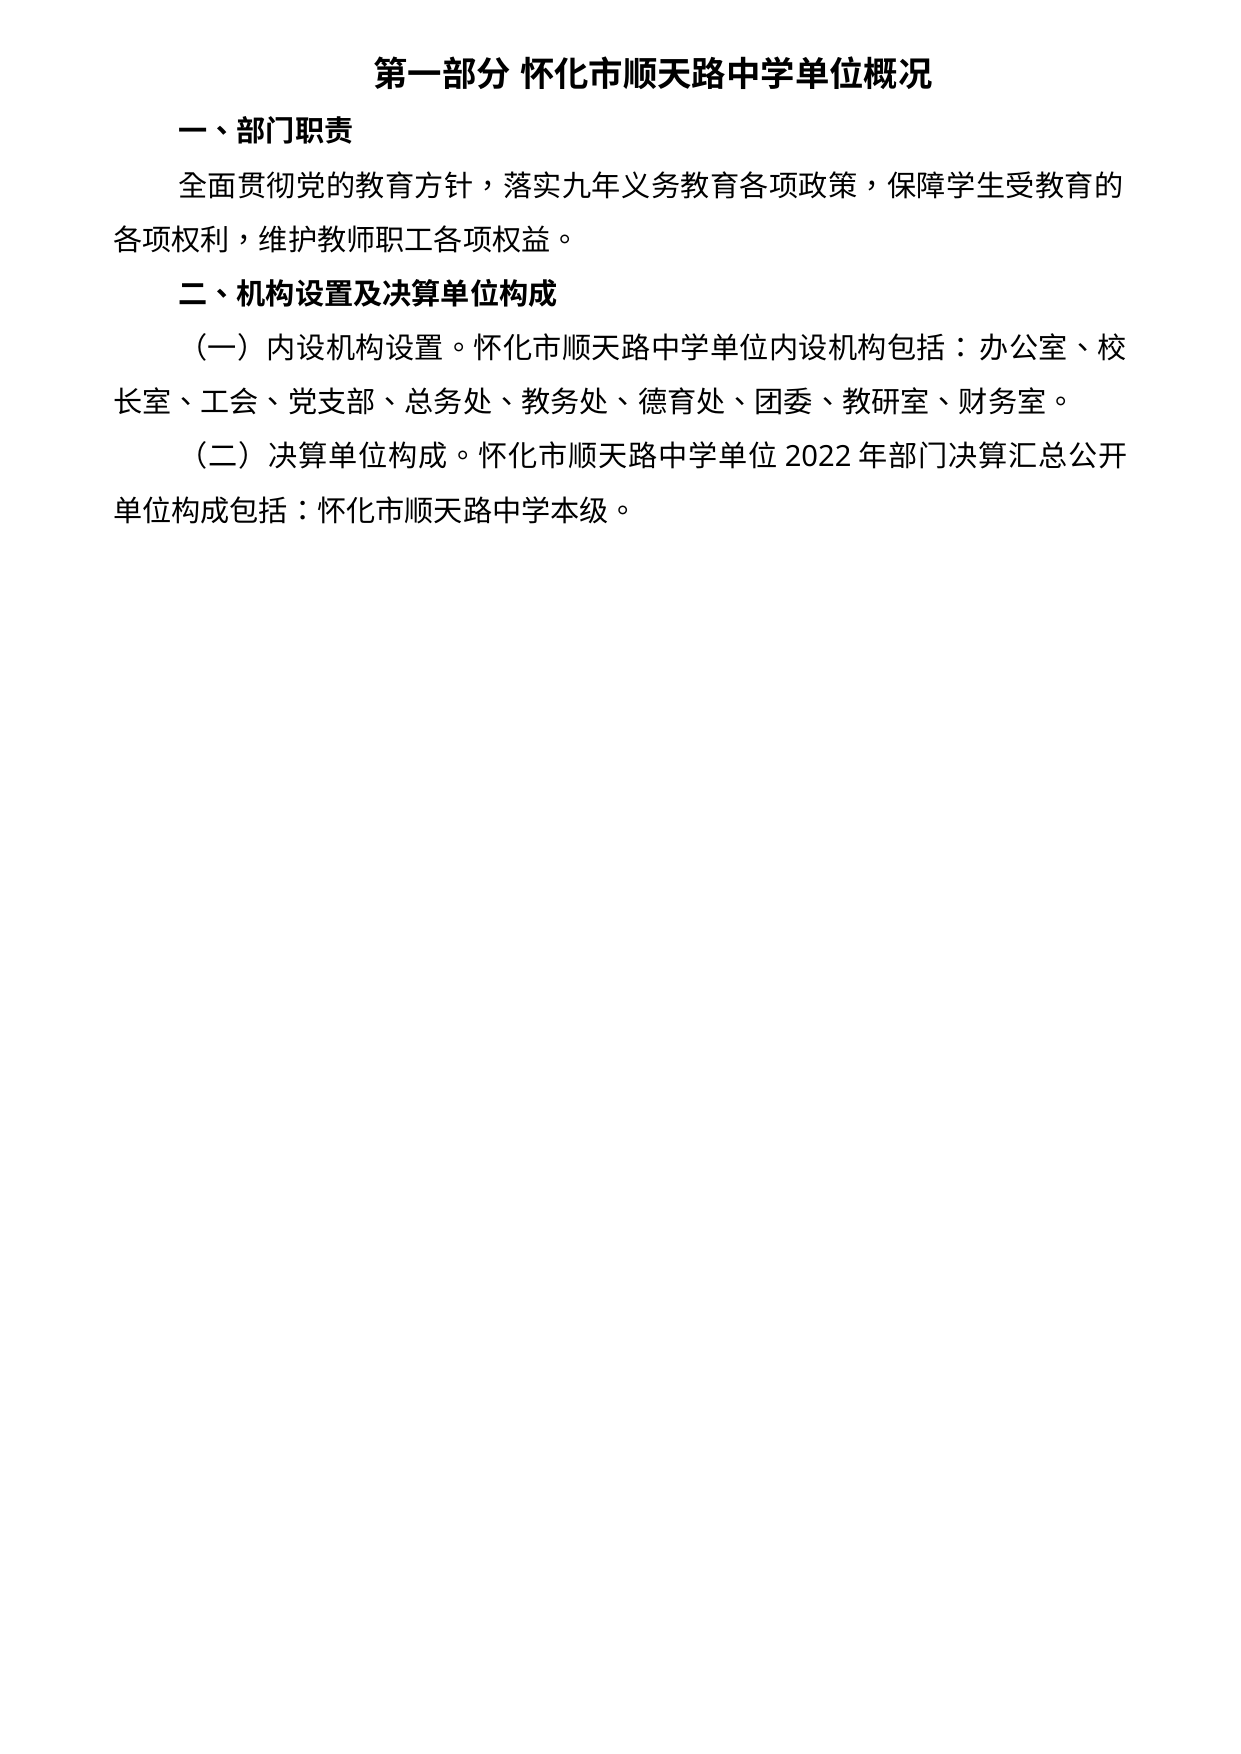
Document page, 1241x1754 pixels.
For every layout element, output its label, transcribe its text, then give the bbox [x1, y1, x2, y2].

text 二、机构设置及决算单位构成 [113, 259, 1127, 313]
text 第一部分 怀化市顺天路中学单位概况 [113, 42, 1127, 96]
text （一）内设机构设置。怀化市顺天路中学单位内设机构包括：办公室、校长室、工会、党支部、总务处、教务处、德育处、团委、教研室、财务室。 [113, 313, 1127, 421]
text 全面贯彻党的教育方针，落实九年义务教育各项政策，保障学生受教育的各项权利，维护教师职工各项权益。 [113, 150, 1127, 259]
text （二）决算单位构成。怀化市顺天路中学单位2022年部门决算汇总公开单位构成包括：怀化市顺天路中学本级。 [113, 421, 1127, 529]
text 一、部门职责 [113, 96, 1127, 150]
